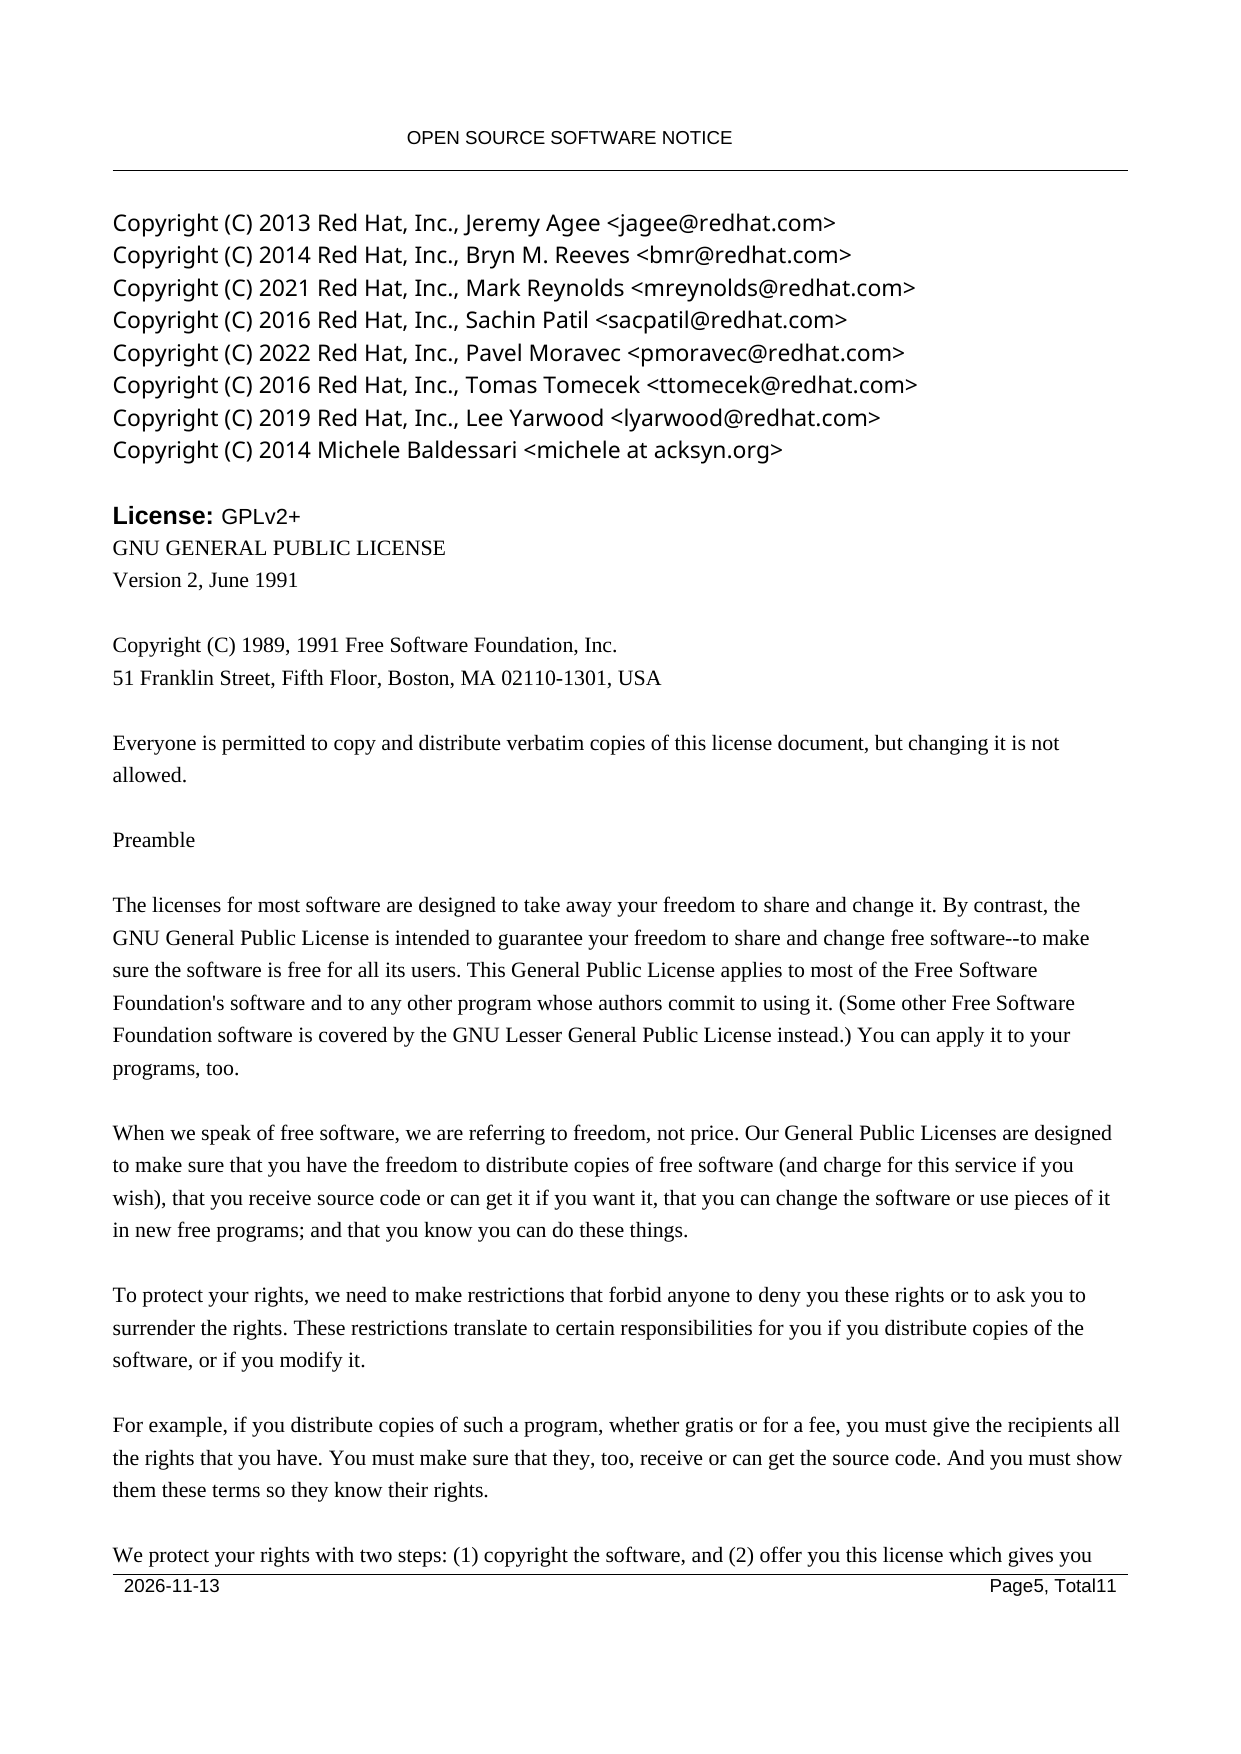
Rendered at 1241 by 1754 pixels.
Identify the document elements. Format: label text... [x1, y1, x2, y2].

text License: GPLv2+ [112, 499, 1128, 531]
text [112, 206, 1128, 499]
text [112, 531, 1128, 1571]
